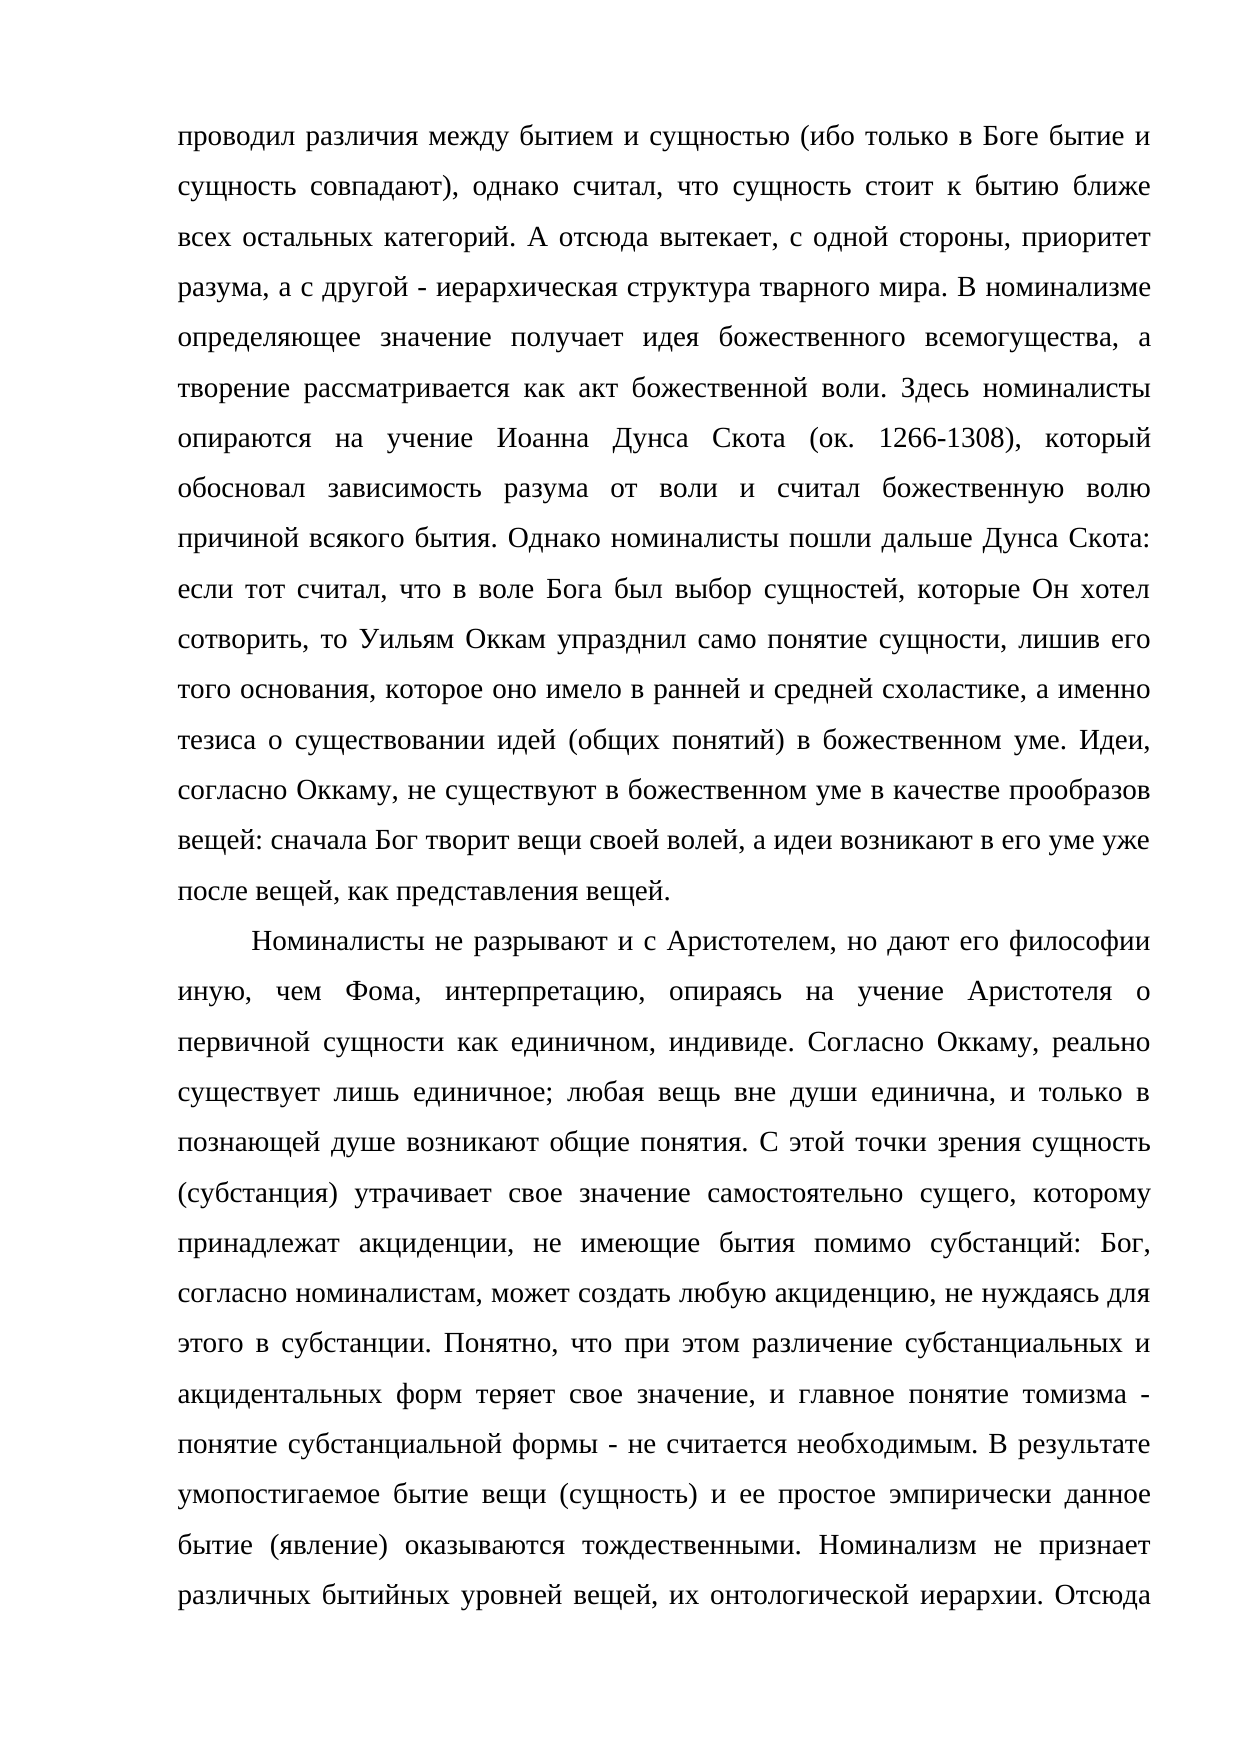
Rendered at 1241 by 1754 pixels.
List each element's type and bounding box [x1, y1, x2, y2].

text [177, 923, 1152, 1611]
text [177, 118, 1152, 906]
